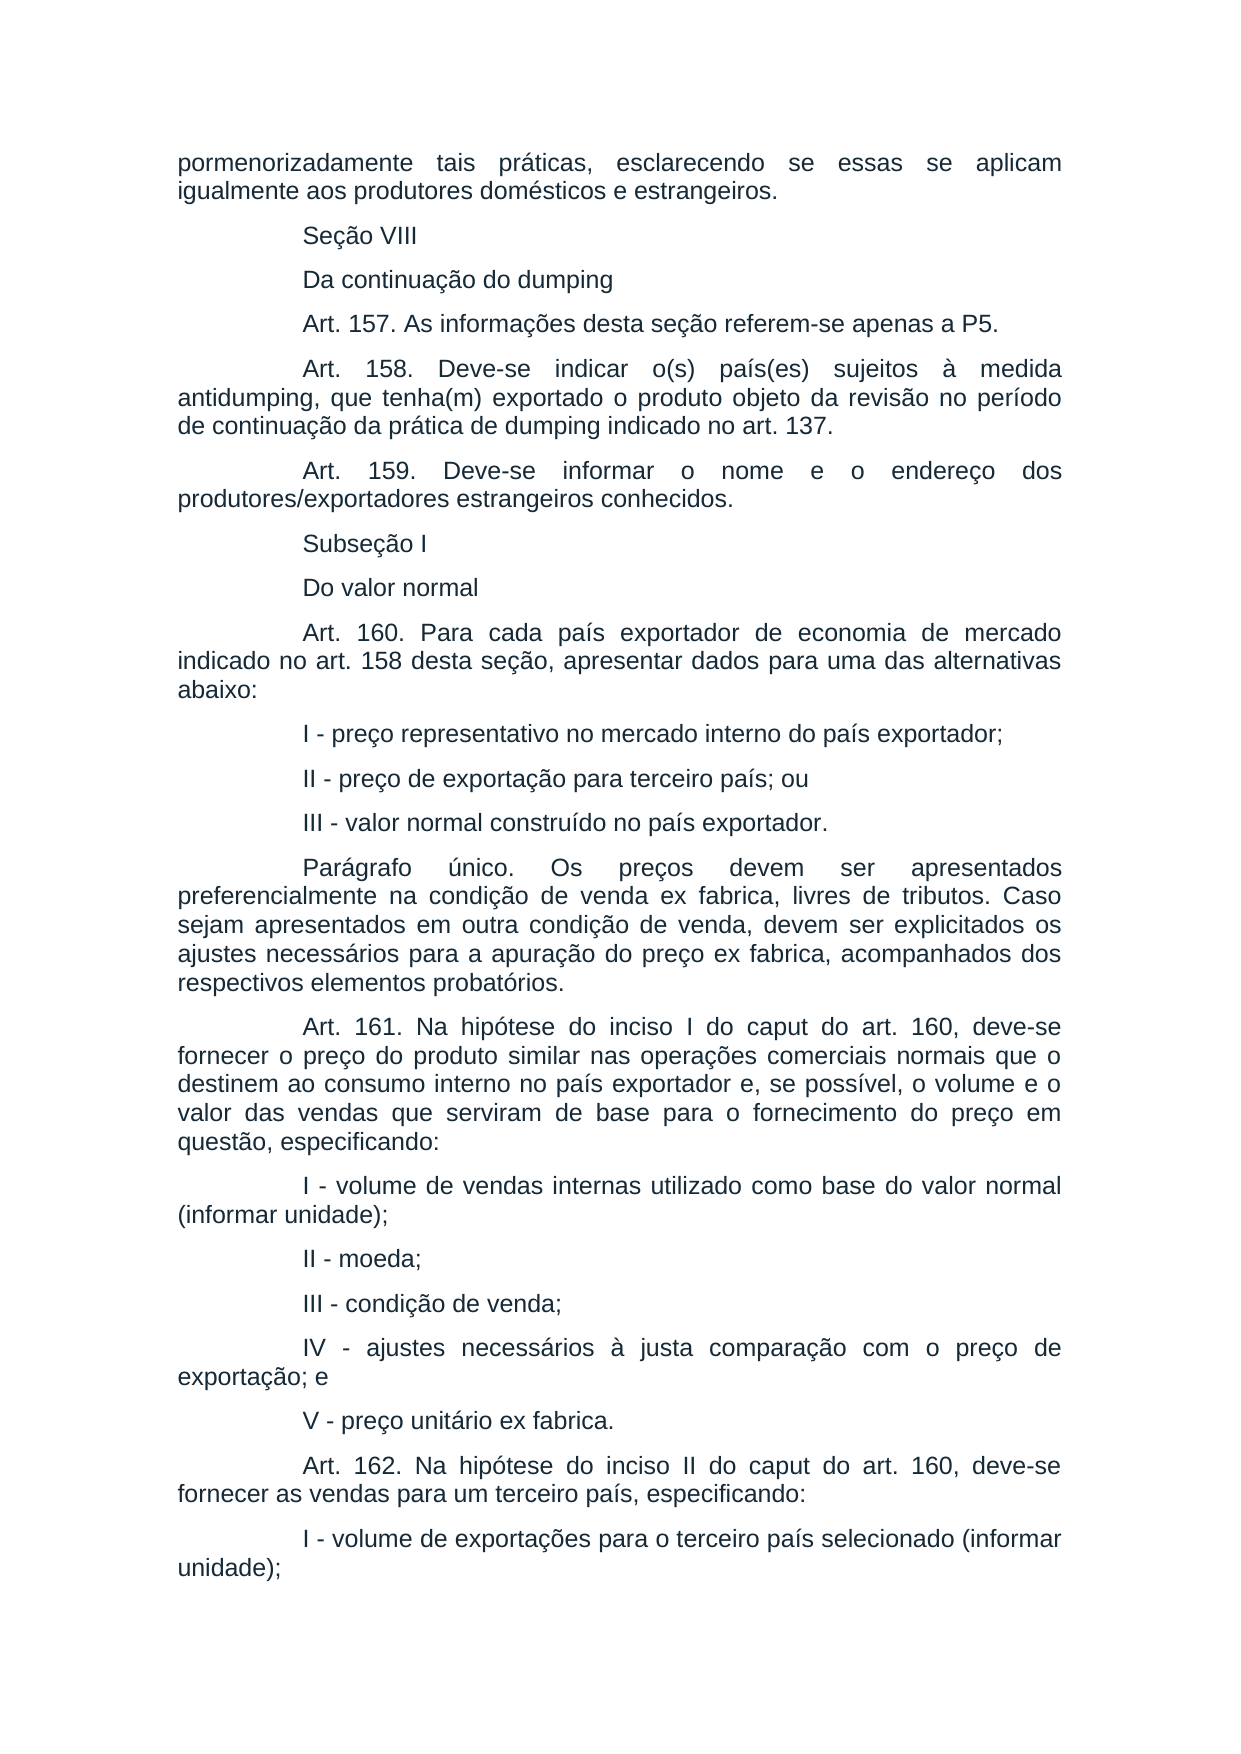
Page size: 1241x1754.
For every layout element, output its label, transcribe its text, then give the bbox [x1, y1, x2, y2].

text III - condição de venda; [177, 1289, 1063, 1318]
text Parágrafo único. Os preços devem ser apresentados preferencialmente na condição de venda ex fabrica, livres de tributos. Caso sejam apresentados em outra condição de venda, devem ser explicitados os ajustes necessários para a apuração do preço ex fabrica, acompanhados dos respectivos elementos probatórios. [177, 853, 1063, 996]
text Art. 157. As informações desta seção referem-se apenas a P5. [177, 309, 1063, 338]
text Art. 158. Deve-se indicar o(s) país(es) sujeitos à medida antidumping, que tenha(m) exportado o produto objeto da revisão no período de continuação da prática de dumping indicado no art. 137. [177, 354, 1063, 440]
text I - preço representativo no mercado interno do país exportador; [177, 719, 1063, 748]
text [177, 148, 1063, 205]
text II - moeda; [177, 1244, 1063, 1273]
text Subseção I [177, 529, 1063, 558]
text Art. 159. Deve-se informar o nome e o endereço dos produtores/exportadores estrangeiros conhecidos. [177, 456, 1063, 513]
text Art. 161. Na hipótese do inciso I do caput do art. 160, deve-se fornecer o preço do produto similar nas operações comerciais normais que o destinem ao consumo interno no país exportador e, se possível, o volume e o valor das vendas que serviram de base para o fornecimento do preço em questão, especificando: [177, 1012, 1063, 1156]
text Do valor normal [177, 573, 1063, 602]
text Art. 162. Na hipótese do inciso II do caput do art. 160, deve-se fornecer as vendas para um terceiro país, especificando: [177, 1451, 1063, 1508]
text Da continuação do dumping [177, 265, 1063, 294]
text Art. 160. Para cada país exportador de economia de mercado indicado no art. 158 desta seção, apresentar dados para uma das alternativas abaixo: [177, 618, 1063, 704]
text I - volume de vendas internas utilizado como base do valor normal (informar unidade); [177, 1171, 1063, 1229]
text III - valor normal construído no país exportador. [177, 808, 1063, 837]
text IV - ajustes necessários à justa comparação com o preço de exportação; e [177, 1333, 1063, 1391]
text V - preço unitário ex fabrica. [177, 1406, 1063, 1435]
text Seção VIII [177, 221, 1063, 249]
text I - volume de exportações para o terceiro país selecionado (informar unidade); [177, 1524, 1063, 1581]
text II - preço de exportação para terceiro país; ou [177, 764, 1063, 793]
